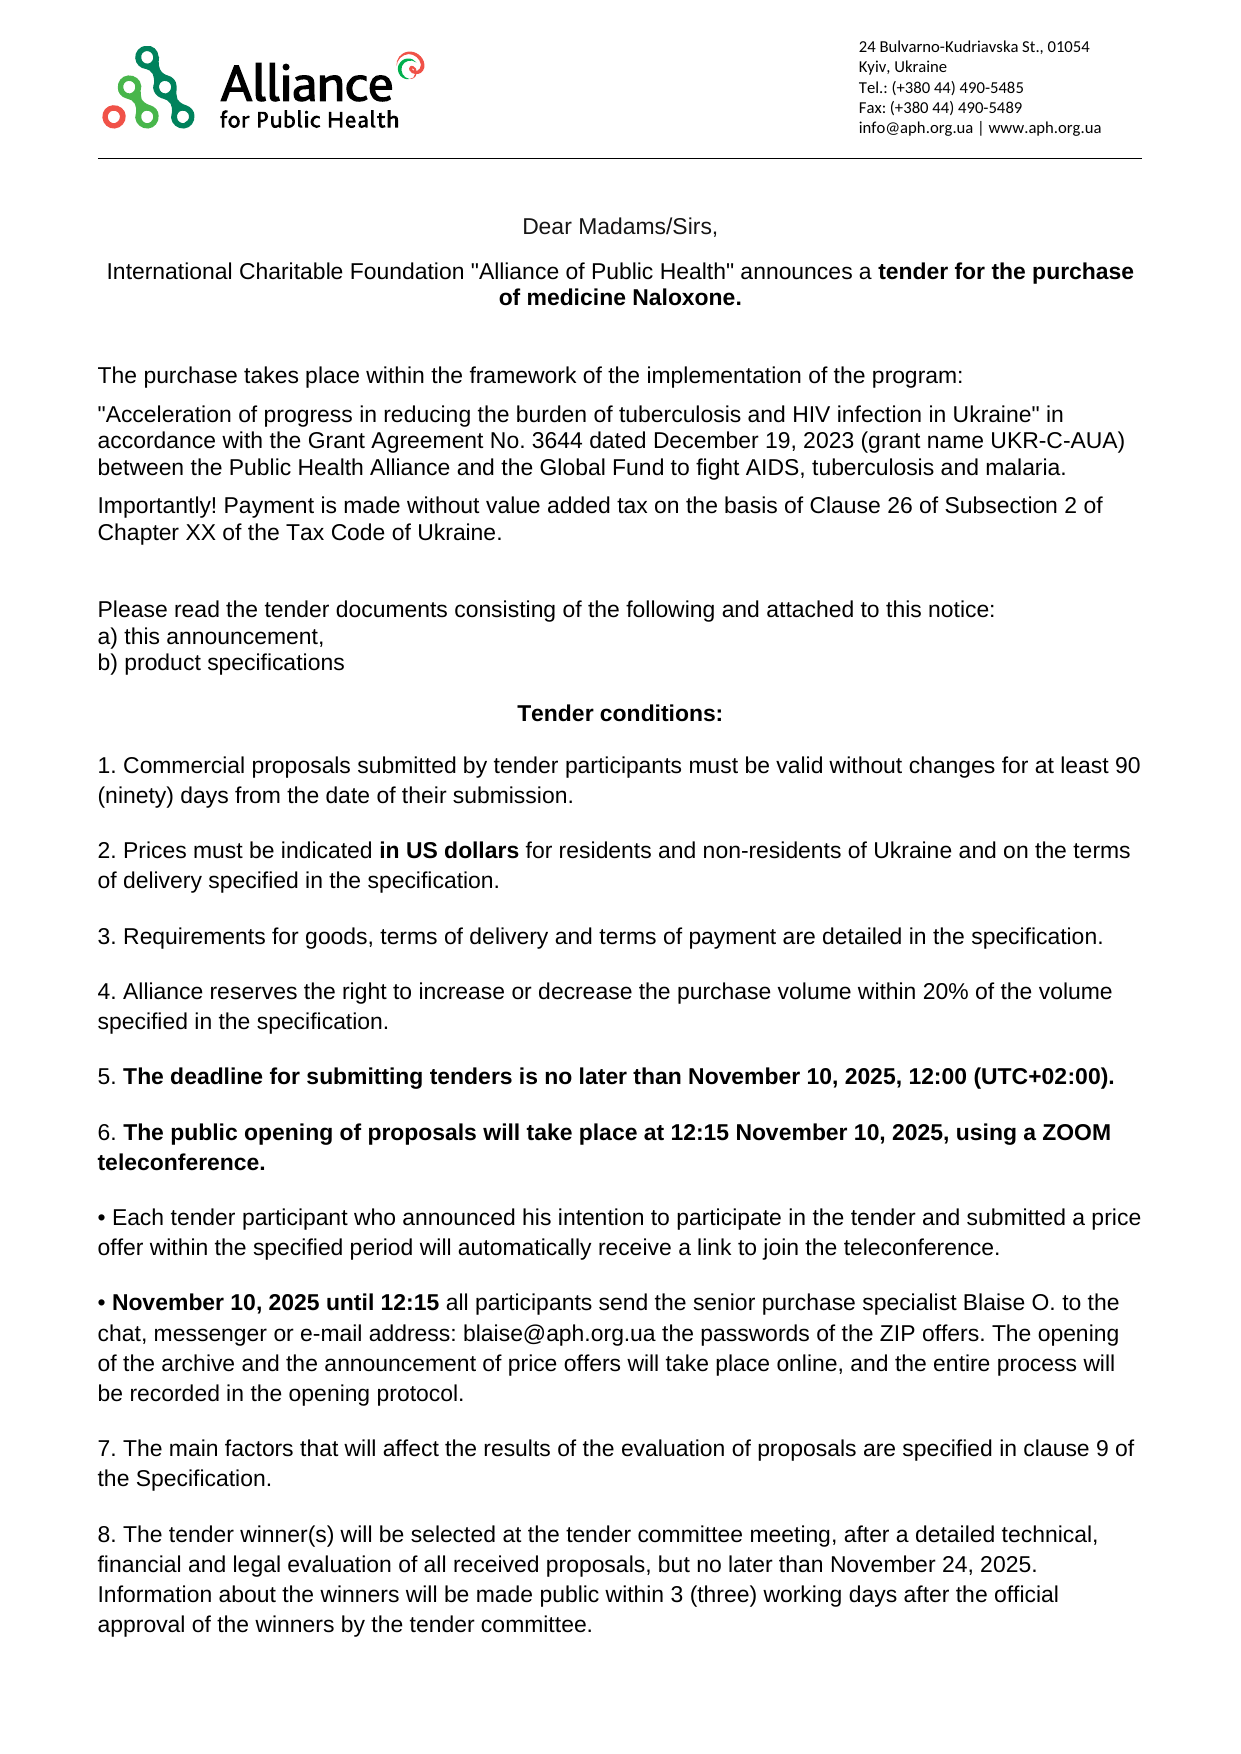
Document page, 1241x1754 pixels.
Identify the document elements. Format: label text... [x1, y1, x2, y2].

text b) product specifications [97, 649, 1143, 675]
text 8. The tender winner(s) will be selected at the tender committee meeting, after a detailed technical, financial and legal evaluation of all received proposals, but no later than November 24, 2025. Information about the winners will be made public within 3 (three) working days after the official approval of the winners by the tender committee. [97, 1521, 1143, 1637]
text 2. Prices must be indicated in US dollars for residents and non-residents of Ukraine and on the terms of delivery specified in the specification. [97, 837, 1143, 894]
text Tender conditions: [97, 700, 1143, 727]
text Dear Madams/Sirs, [97, 213, 1143, 239]
text 3. Requirements for goods, terms of delivery and terms of payment are detailed in the specification. [97, 923, 1143, 949]
text "Acceleration of progress in reducing the burden of tuberculosis and HIV infection in Ukraine" in accordance with the Grant Agreement No. 3644 dated December 19, 2023 (grant name UKR-C-AUA) between the Public Health Alliance and the Global Fund to fight AIDS, tuberculosis and malaria. [97, 401, 1143, 480]
text Please read the tender documents consisting of the following and attached to this notice: [97, 596, 1143, 623]
text 7. The main factors that will affect the results of the evaluation of proposals are specified in clause 9 of the Specification. [97, 1435, 1143, 1492]
text The purchase takes place within the framework of the implementation of the program: [97, 362, 1143, 388]
text 4. Alliance reserves the right to increase or decrease the purchase volume within 20% of the volume specified in the specification. [97, 978, 1143, 1034]
text 1. Commercial proposals submitted by tender participants must be valid without changes for at least 90 (ninety) days from the date of their submission. [97, 752, 1143, 808]
text • Each tender participant who announced his intention to participate in the tender and submitted a price offer within the specified period will automatically receive a link to join the teleconference. [97, 1204, 1143, 1260]
text 5. The deadline for submitting tenders is no later than November 10, 2025, 12:00 (UTC+02:00). [97, 1063, 1143, 1089]
text a) this announcement, [97, 623, 1143, 649]
text 6. The public opening of proposals will take place at 12:15 November 10, 2025, using a ZOOM teleconference. [97, 1118, 1143, 1175]
text Importantly! Payment is made without value added tax on the basis of Clause 26 of Subsection 2 of Chapter XX of the Tax Code of Ukraine. [97, 492, 1143, 545]
text • November 10, 2025 until 12:15 all participants send the senior purchase specialist Blaise O. to the chat, messenger or e-mail address: blaise@aph.org.ua the passwords of the ZIP offers. The opening of the archive and the announcement of price offers will take place online, and the entire process will be recorded in the opening protocol. [97, 1289, 1143, 1406]
text International Charitable Foundation "Alliance of Public Health" announces a tender for the purchase of medicine Naloxone. [97, 258, 1143, 311]
